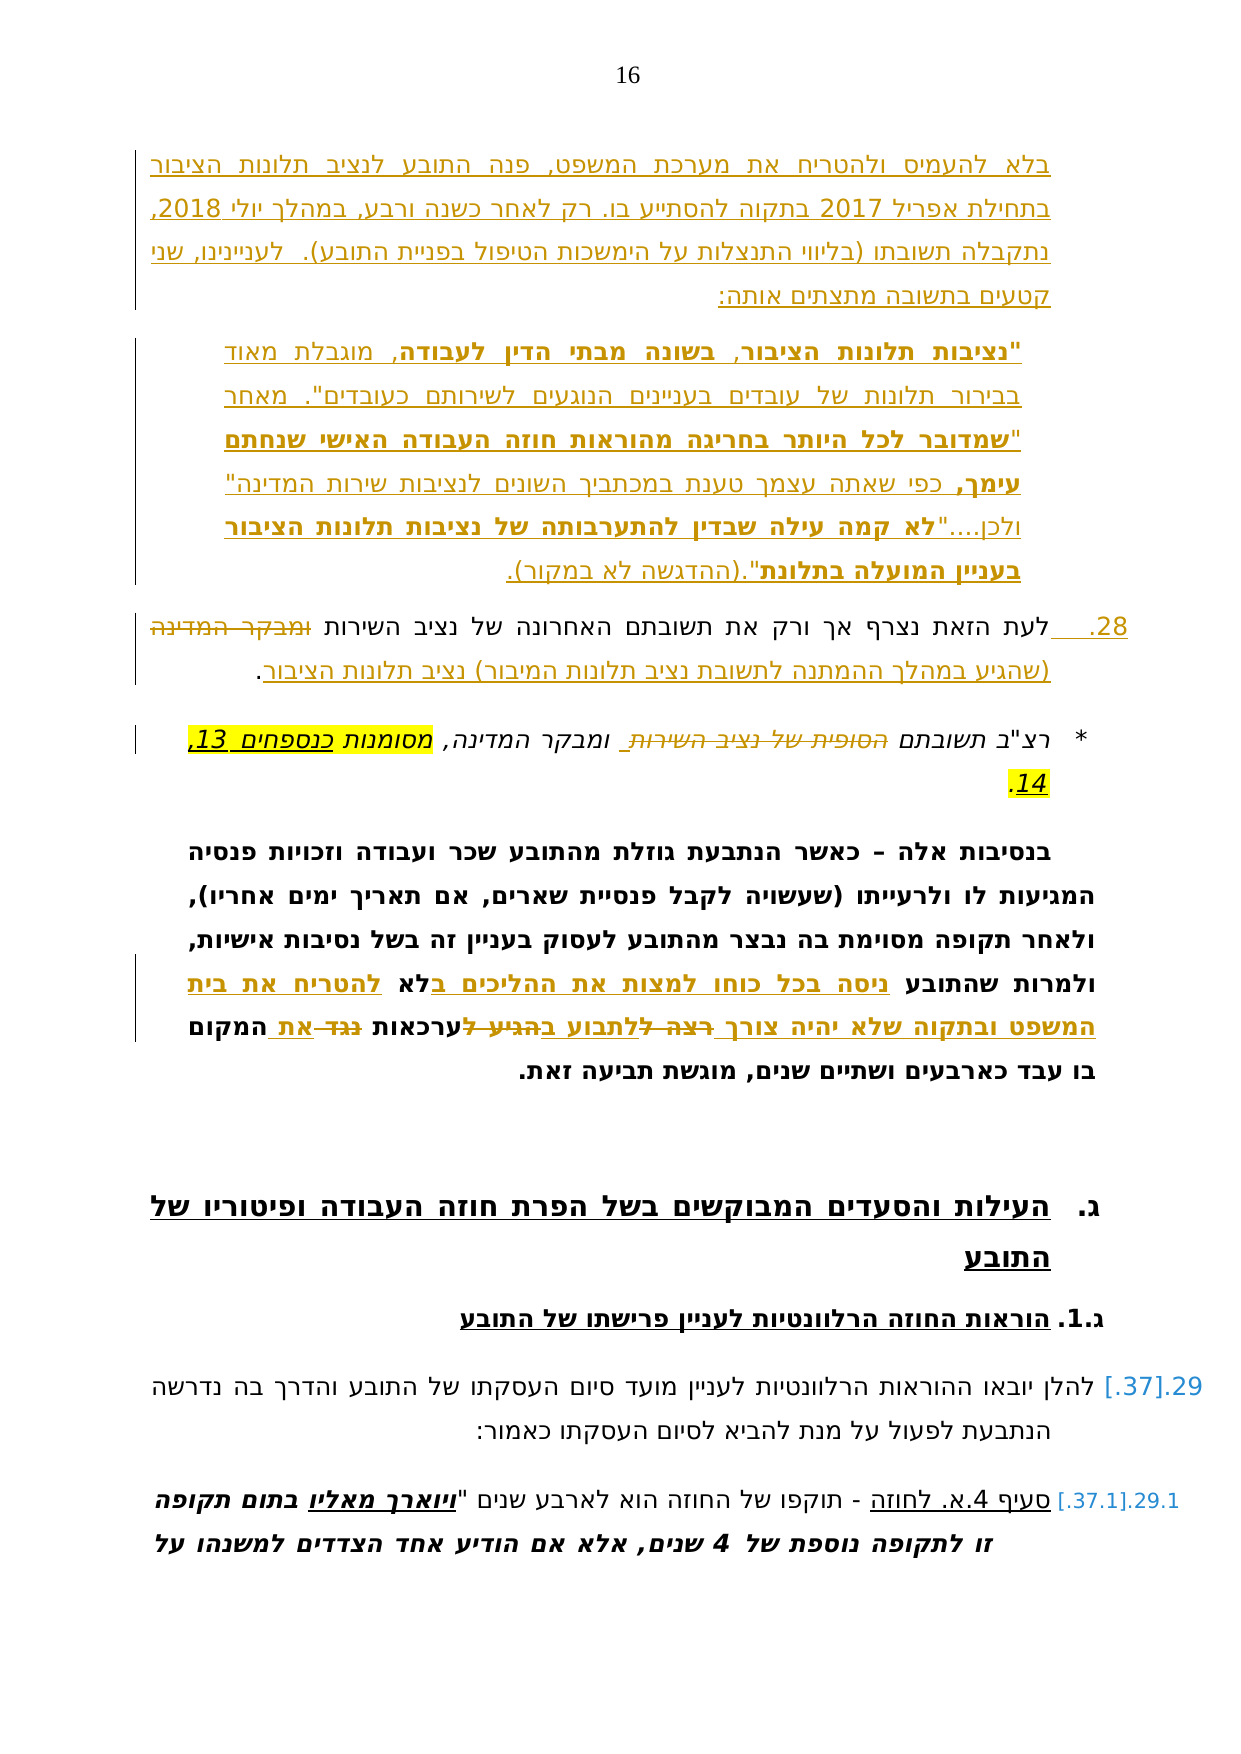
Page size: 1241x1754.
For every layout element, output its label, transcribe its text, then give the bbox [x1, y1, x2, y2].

subtitle הוראות החוזה הרלוונטיות לעניין פרישתו של התובע [150, 1304, 1081, 1333]
text בנסיבות אלה – כאשר הנתבעת גוזלת מהתובע שכר ועבודה וזכויות פנסיה המגיעות לו ולרעייתו (שעשויה לקבל פנסיית שארים, אם תאריך ימים אחריו), ולאחר תקופה מסוימת בה נבצר מהתובע לעסוק בעניין זה בשל נסיבות אישיות, ולמרות שהתובע לא ערכאות המקום בו עבד כארבעים ושתיים שנים, מוגשת תביעה זאת. [187, 837, 1096, 1085]
text * רצ"ב תשובתם ומבקר המדינה, מסומנות כנספחים 13, 14. [187, 725, 1087, 798]
list לעת הזאת נצרף אך ורק את תשובתם האחרונה של נציב השירות . [150, 612, 1088, 685]
subtitle העילות והסעדים המבוקשים בשל הפרת חוזה העבודה ופיטוריו של התובע [150, 1189, 1088, 1274]
list להלן יובאו ההוראות הרלוונטיות לעניין מועד סיום העסקתו של התובע והדרך בה נדרשה הנתבעת לפעול על מנת להביא לסיום העסקתו כאמור: [150, 1373, 1096, 1446]
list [150, 1485, 1051, 1558]
